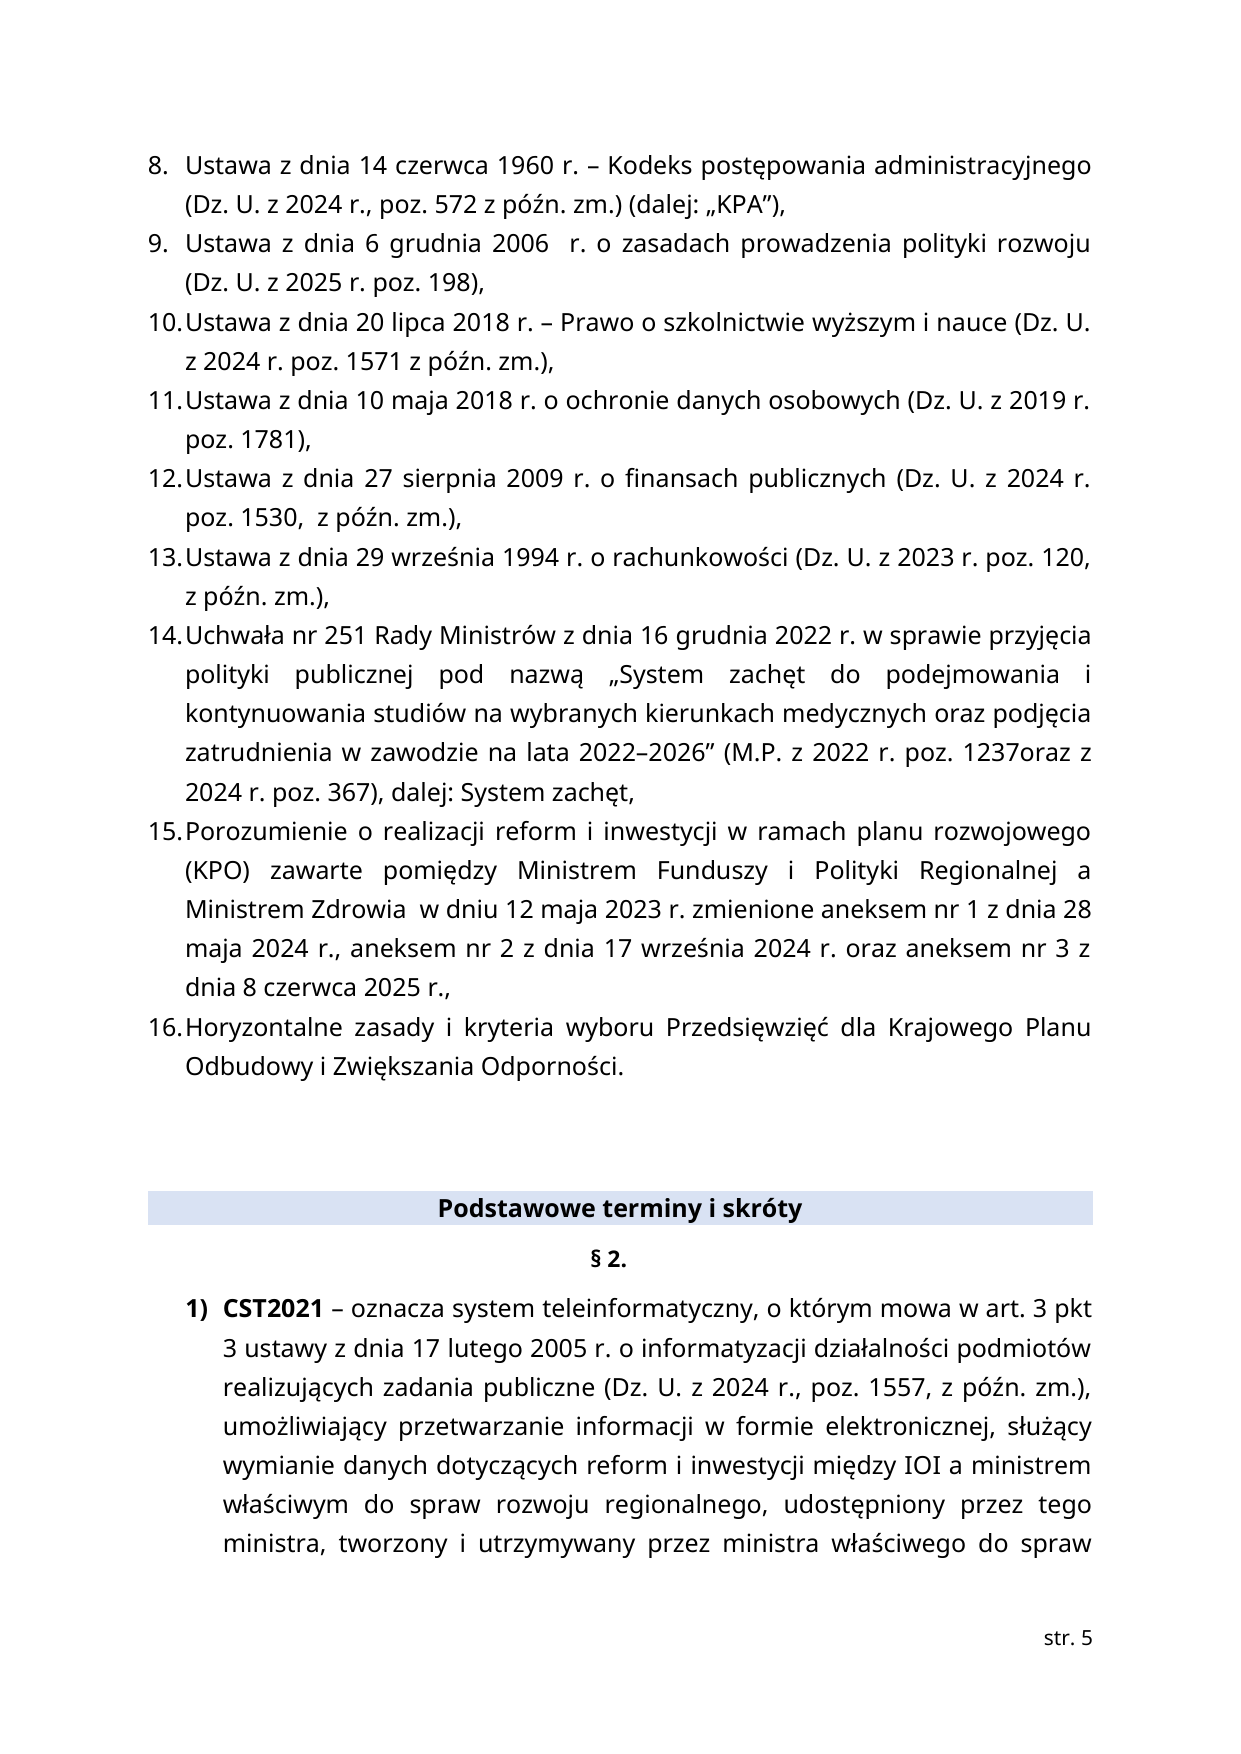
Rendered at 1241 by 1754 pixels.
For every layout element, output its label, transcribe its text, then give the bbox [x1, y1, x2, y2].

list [185, 1291, 1093, 1560]
list Ustawa z dnia 6 grudnia 2006 r. o zasadach prowadzenia polityki rozwoju (Dz. U. z 2025 r. poz. 198), [148, 226, 1093, 299]
list Porozumienie o realizacji reform i inwestycji w ramach planu rozwojowego (KPO) zawarte pomiędzy Ministrem Funduszy i Polityki Regionalnej a Ministrem Zdrowia w dniu 12 maja 2023 r. zmienione aneksem nr 1 z dnia 28 maja 2024 r., aneksem nr 2 z dnia 17 września 2024 r. oraz aneksem nr 3 z dnia 8 czerwca 2025 r., [148, 813, 1093, 1004]
list Ustawa z dnia 27 sierpnia 2009 r. o finansach publicznych (Dz. U. z 2024 r. poz. 1530, z późn. zm.), [148, 461, 1093, 534]
list Ustawa z dnia 14 czerwca 1960 r. – Kodeks postępowania administracyjnego (Dz. U. z 2024 r., poz. 572 z późn. zm.) (dalej: „KPA”), [148, 148, 1093, 221]
list Uchwała nr 251 Rady Ministrów z dnia 16 grudnia 2022 r. w sprawie przyjęcia polityki publicznej pod nazwą „System zachęt do podejmowania i kontynuowania studiów na wybranych kierunkach medycznych oraz podjęcia zatrudnienia w zawodzie na lata 2022–2026” (M.P. z 2022 r. poz. 1237oraz z 2024 r. poz. 367), dalej: System zachęt, [148, 618, 1093, 808]
list Horyzontalne zasady i kryteria wyboru Przedsięwzięć dla Krajowego Planu Odbudowy i Zwiększania Odporności. [148, 1009, 1093, 1082]
text § 2. [554, 1243, 1093, 1274]
subtitle Podstawowe terminy i skróty [148, 1191, 1093, 1225]
list Ustawa z dnia 10 maja 2018 r. o ochronie danych osobowych (Dz. U. z 2019 r. poz. 1781), [148, 383, 1093, 456]
list Ustawa z dnia 29 września 1994 r. o rachunkowości (Dz. U. z 2023 r. poz. 120, z późn. zm.), [148, 539, 1093, 612]
list Ustawa z dnia 20 lipca 2018 r. – Prawo o szkolnictwie wyższym i nauce (Dz. U. z 2024 r. poz. 1571 z późn. zm.), [148, 304, 1093, 377]
